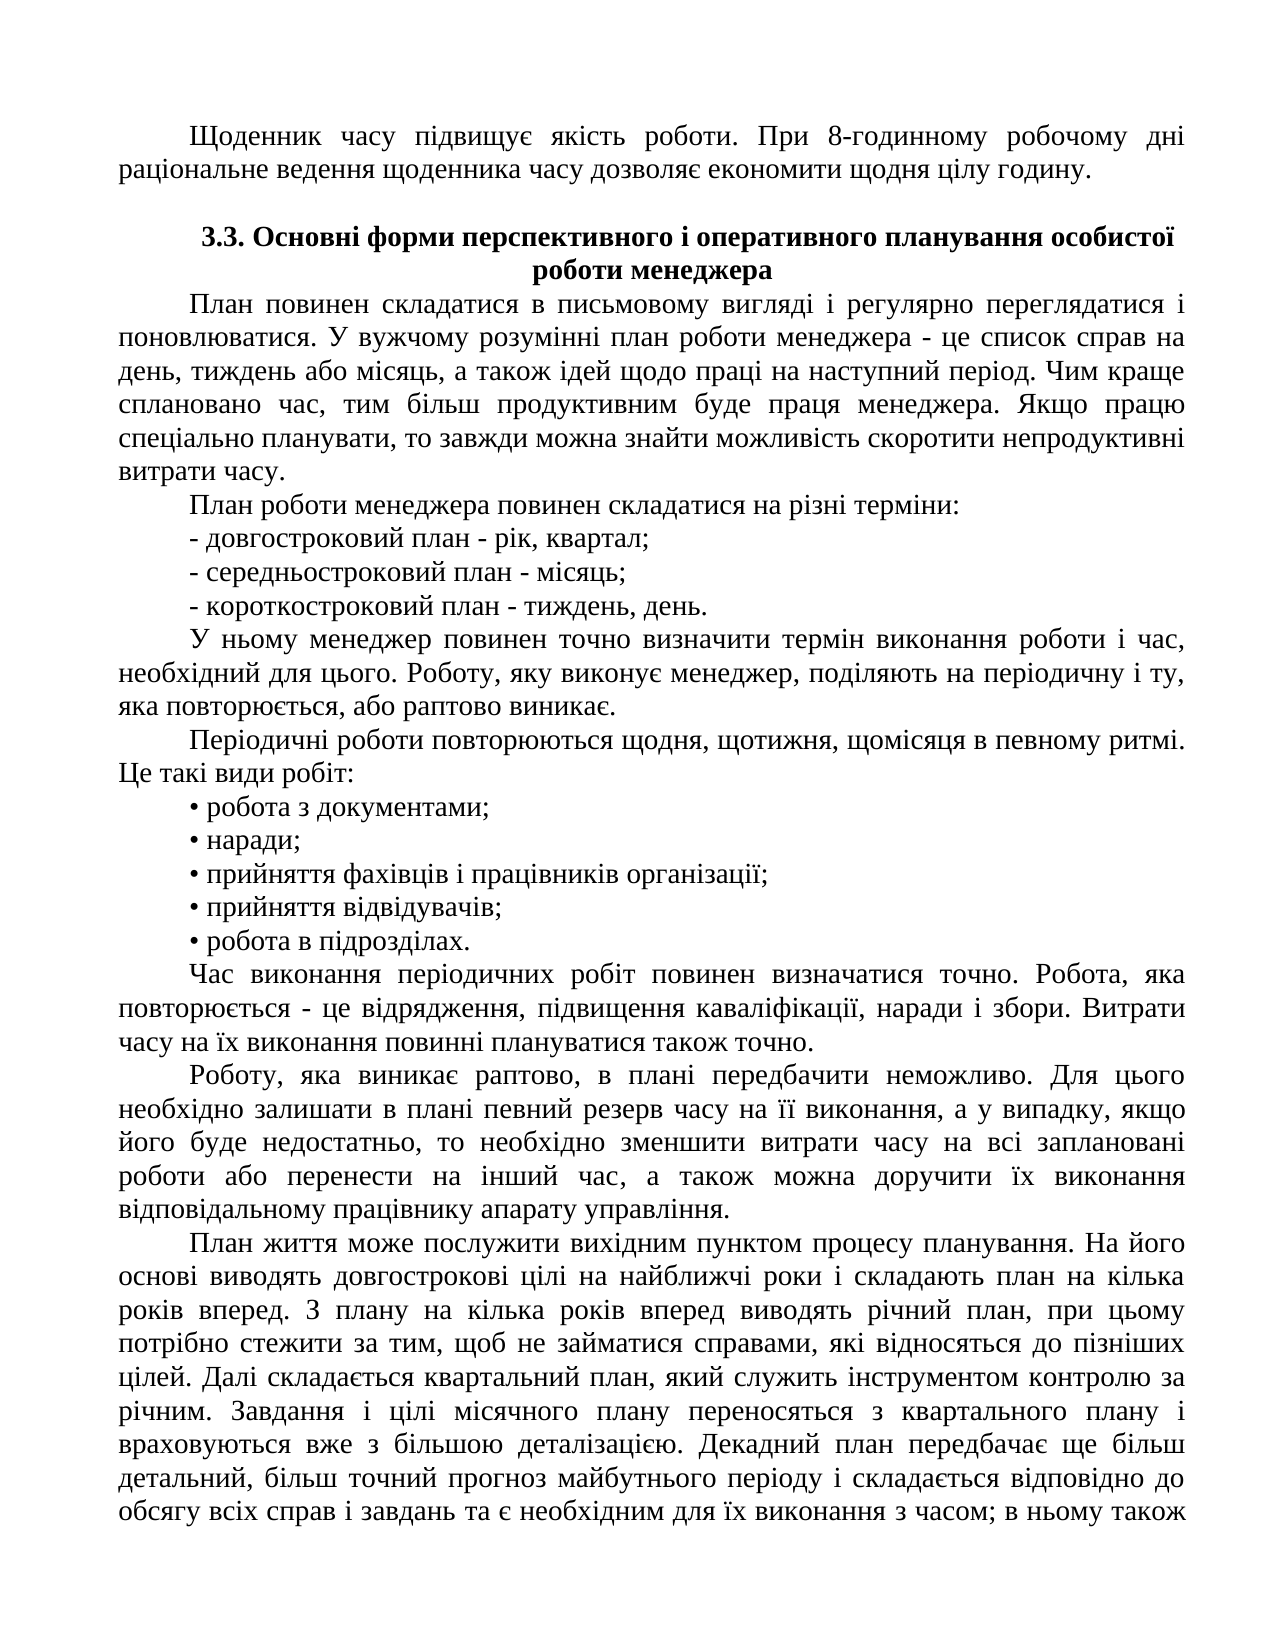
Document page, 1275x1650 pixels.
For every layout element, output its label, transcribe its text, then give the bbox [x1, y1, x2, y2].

text План роботи менеджера повинен складатися на різні терміни: [118, 487, 1186, 521]
text Час виконання періодичних робіт повинен визначатися точно. Робота, яка повторюється - це відрядження, підвищення каваліфікації, наради і збори. Витрати часу на їх виконання повинні плануватися також точно. [118, 957, 1186, 1057]
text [118, 1225, 1186, 1527]
text - середньостроковий план - місяць; [118, 554, 1186, 588]
text Роботу, яка виникає раптово, в плані передбачити неможливо. Для цього необхідно залишати в плані певний резерв часу на її виконання, а у випадку, якщо його буде недостатньо, то необхідно зменшити витрати часу на всі заплановані роботи або перенести на інший час, а також можна доручити їх виконання відповідальному працівнику апарату управління. [118, 1057, 1186, 1225]
text Щоденник часу підвищує якість роботи. При 8-годинному робочому дні раціональне ведення щоденника часу дозволяє економити щодня цілу годину. [118, 118, 1186, 185]
text - довгостроковий план - рік, квартал; [118, 521, 1186, 554]
text План повинен складатися в письмовому вигляді і регулярно переглядатися і поновлюватися. У вужчому розумінні план роботи менеджера - це список справ на день, тиждень або місяць, а також ідей щодо праці на наступний період. Чим краще сплановано час, тим більш продуктивним буде праця менеджера. Якщо працю спеціально планувати, то завжди можна знайти можливість скоротити непродуктивні витрати часу. [118, 286, 1186, 487]
text • робота з документами; [118, 789, 1186, 822]
text 3.3. Основні форми перспективного і оперативного планування особистої роботи менеджера [118, 219, 1186, 286]
text Періодичні роботи повторюються щодня, щотижня, щомісяця в певному ритмі. Це такі види робіт: [118, 722, 1186, 789]
text • наради; [118, 822, 1186, 856]
text • прийняття відвідувачів; [118, 889, 1186, 923]
text • прийняття фахівців і працівників організації; [118, 856, 1186, 889]
text У ньому менеджер повинен точно визначити термін виконання роботи і час, необхідний для цього. Роботу, яку виконує менеджер, поділяють на періодичну і ту, яка повторюється, або раптово виникає. [118, 621, 1186, 722]
text - короткостроковий план - тиждень, день. [118, 588, 1186, 621]
text • робота в підрозділах. [118, 923, 1186, 957]
